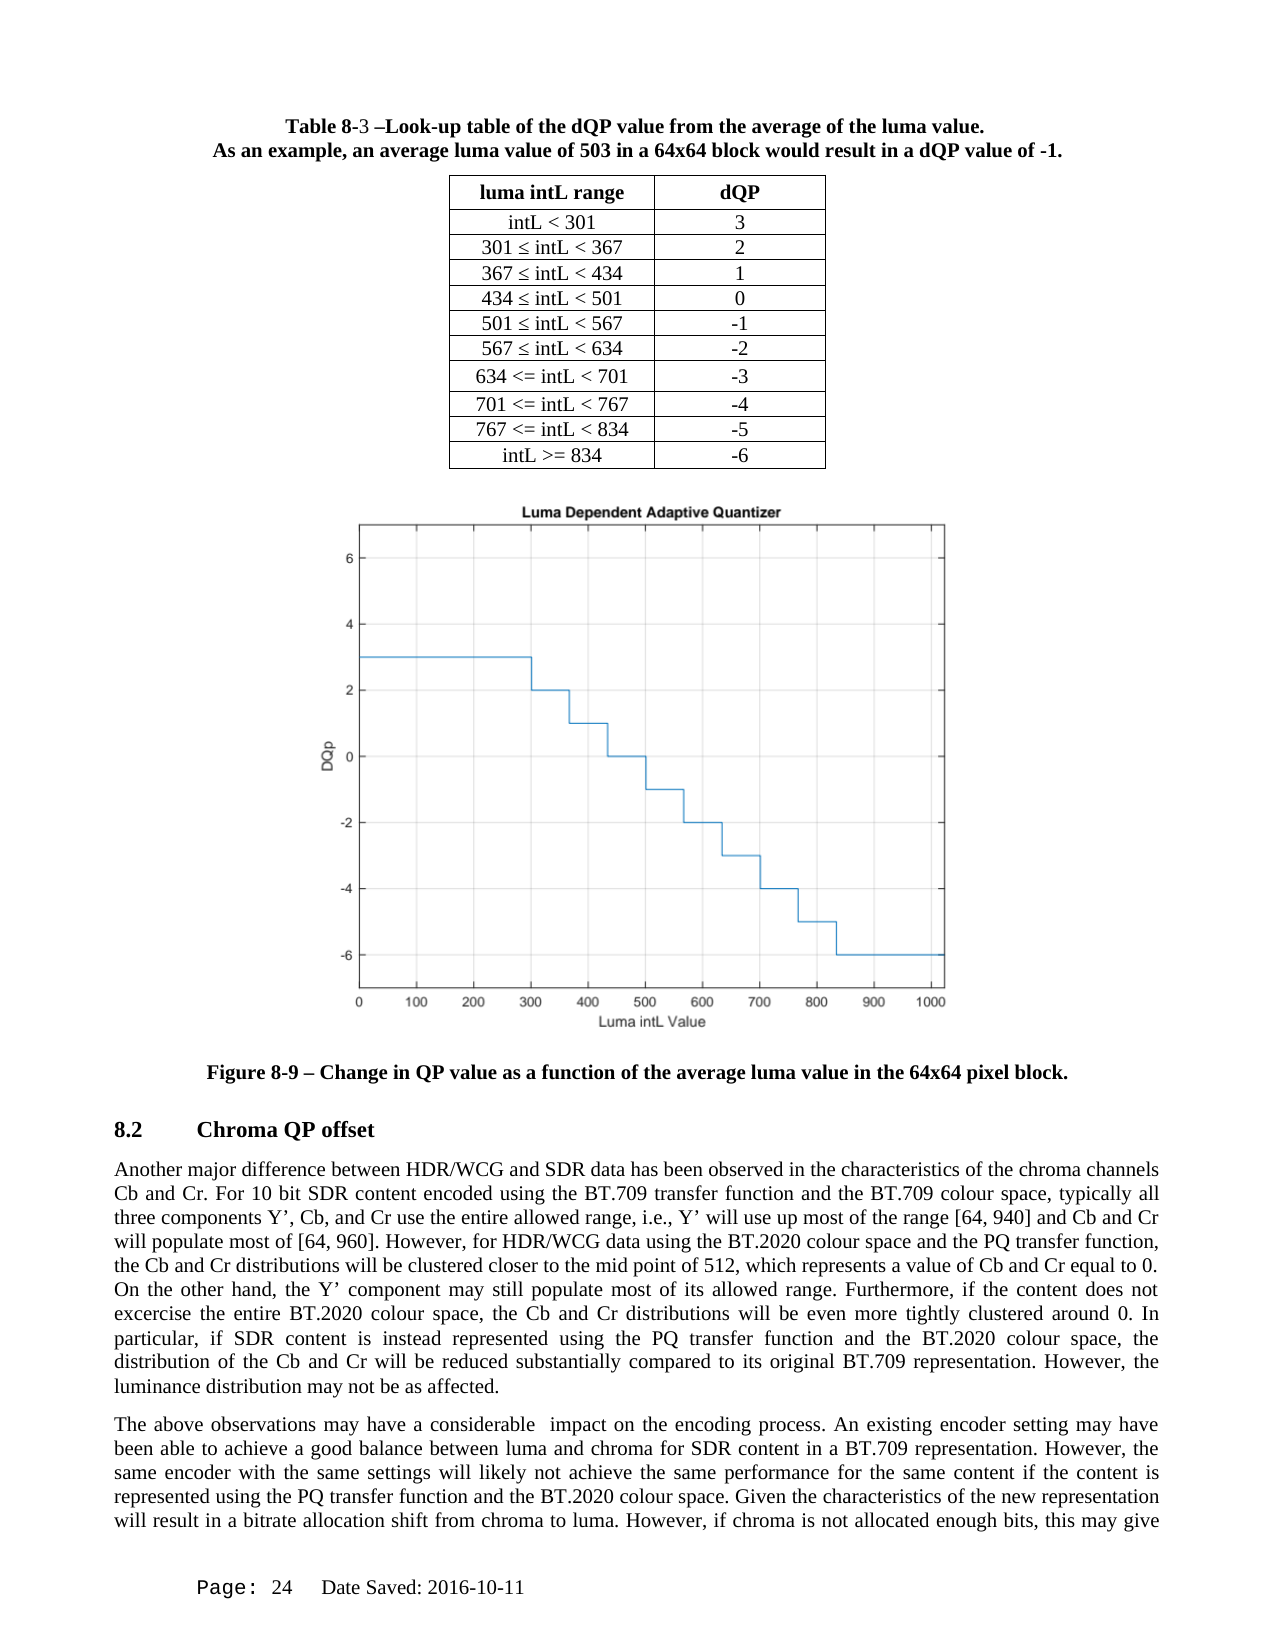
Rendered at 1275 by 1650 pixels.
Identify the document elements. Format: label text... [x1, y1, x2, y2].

table_cell 701 <= intL < 767 [450, 392, 654, 416]
table_cell 434 ≤ intL < 501 [450, 286, 654, 309]
table_header dQP [655, 176, 825, 209]
table_cell 3 [655, 210, 825, 234]
table_cell 2 [655, 235, 825, 259]
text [114, 1412, 1161, 1532]
table_cell 501 ≤ intL < 567 [450, 311, 654, 335]
table_cell intL < 301 [450, 210, 654, 234]
table_cell -1 [655, 311, 825, 335]
table_cell -5 [655, 417, 825, 441]
table_cell 0 [655, 286, 825, 309]
table_cell 301 ≤ intL < 367 [450, 235, 654, 259]
table_cell intL >= 834 [450, 442, 654, 468]
table_cell -2 [655, 336, 825, 360]
text Another major difference between HDR/WCG and SDR data has been observed in the characteristics of the chroma channels Cb and Cr. For 10 bit SDR content encoded using the BT.709 transfer function and the BT.709 colour space, typically all three components Y’, Cb, and Cr use the entire allowed range, i.e., Y’ will use up most of the range [64, 940] and Cb and Cr will populate most of [64, 960]. However, for HDR/WCG data using the BT.2020 colour space and the PQ transfer function, the Cb and Cr distributions will be clustered closer to the mid point of 512, which represents a value of Cb and Cr equal to 0. On the other hand, the Y’ component may still populate most of its allowed range. Furthermore, if the content does not excercise the entire BT.2020 colour space, the Cb and Cr distributions will be even more tightly clustered around 0. In particular, if SDR content is instead represented using the PQ transfer function and the BT.2020 colour space, the distribution of the Cb and Cr will be reduced substantially compared to its original BT.709 representation. However, the luminance distribution may not be as affected. [114, 1157, 1161, 1398]
table_cell 767 <= intL < 834 [450, 417, 654, 441]
table_cell -3 [655, 361, 825, 391]
table_header luma intL range [450, 176, 654, 209]
table_cell -4 [655, 392, 825, 416]
table_cell 567 ≤ intL < 634 [450, 336, 654, 360]
subtitle Chroma QP offset [114, 1116, 1161, 1143]
table_cell 634 <= intL < 701 [450, 361, 654, 391]
table_cell -6 [655, 442, 825, 468]
table_cell 1 [655, 260, 825, 284]
table_cell 367 ≤ intL < 434 [450, 260, 654, 284]
